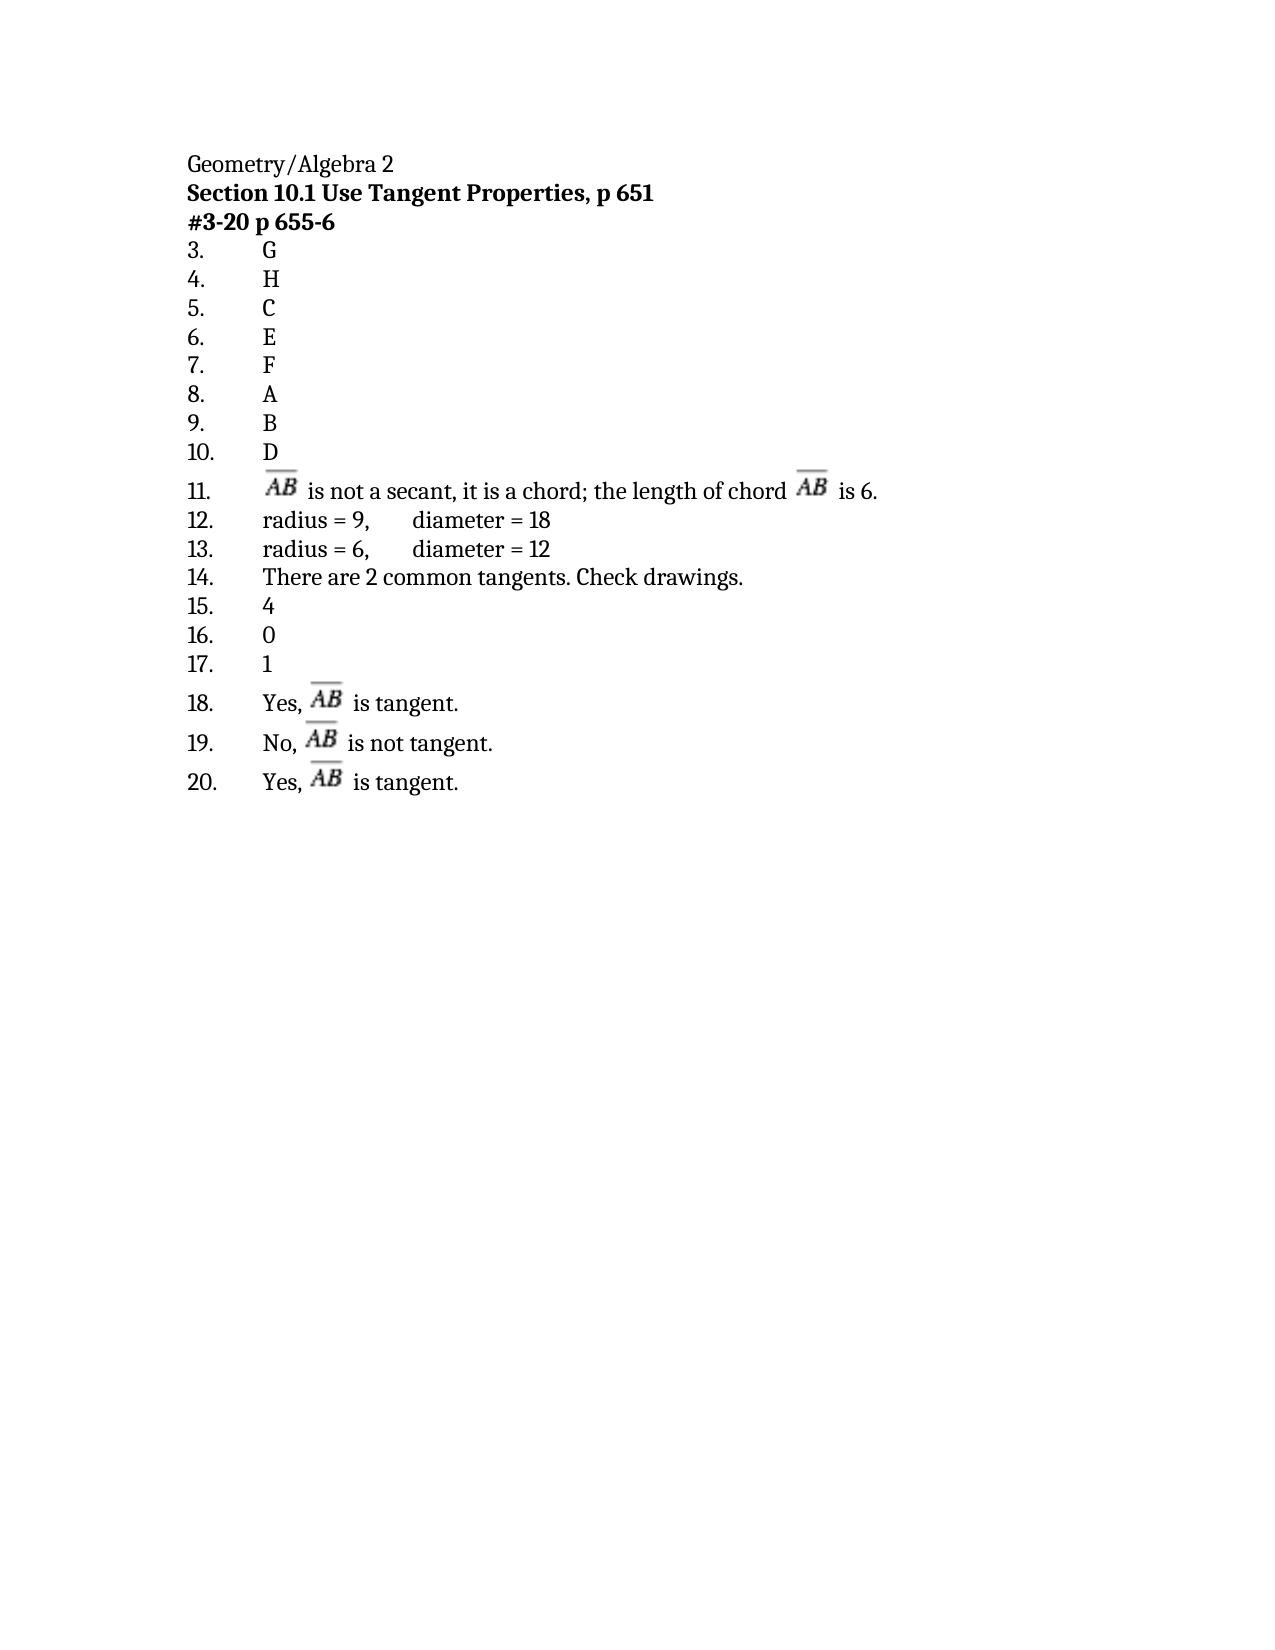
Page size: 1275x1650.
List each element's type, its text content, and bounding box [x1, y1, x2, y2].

text 13. radius = 6, diameter = 12 [187, 534, 1087, 563]
text 7. F [187, 351, 1087, 380]
text 15. 4 [187, 592, 1087, 621]
text 5. C [187, 294, 1087, 322]
text 18. Yes, is tangent. [187, 678, 1087, 718]
text 6. E [187, 322, 1087, 351]
text 3. G [187, 236, 1087, 265]
picture [302, 717, 342, 752]
picture [307, 757, 348, 791]
text 9. B [187, 409, 1087, 437]
text 8. A [187, 380, 1087, 409]
text 11. is not a secant, it is a chord; the length of chord is 6. [187, 466, 1087, 506]
text 19. No, is not tangent. [187, 718, 1087, 757]
text 16. 0 [187, 621, 1087, 649]
text 12. radius = 9, diameter = 18 [187, 506, 1087, 534]
text 4. H [187, 265, 1087, 294]
text 17. 1 [187, 649, 1087, 678]
text 20. Yes, is tangent. [187, 757, 1087, 797]
text #3-20 p 655-6 [187, 207, 1087, 236]
text Section 10.1 Use Tangent Properties, p 651 [187, 179, 1087, 207]
picture [793, 466, 833, 500]
text 10. D [187, 437, 1087, 466]
picture [307, 678, 348, 712]
picture [262, 466, 302, 500]
text Geometry/Algebra 2 [187, 150, 1087, 179]
text 14. There are 2 common tangents. Check drawings. [187, 563, 1087, 592]
